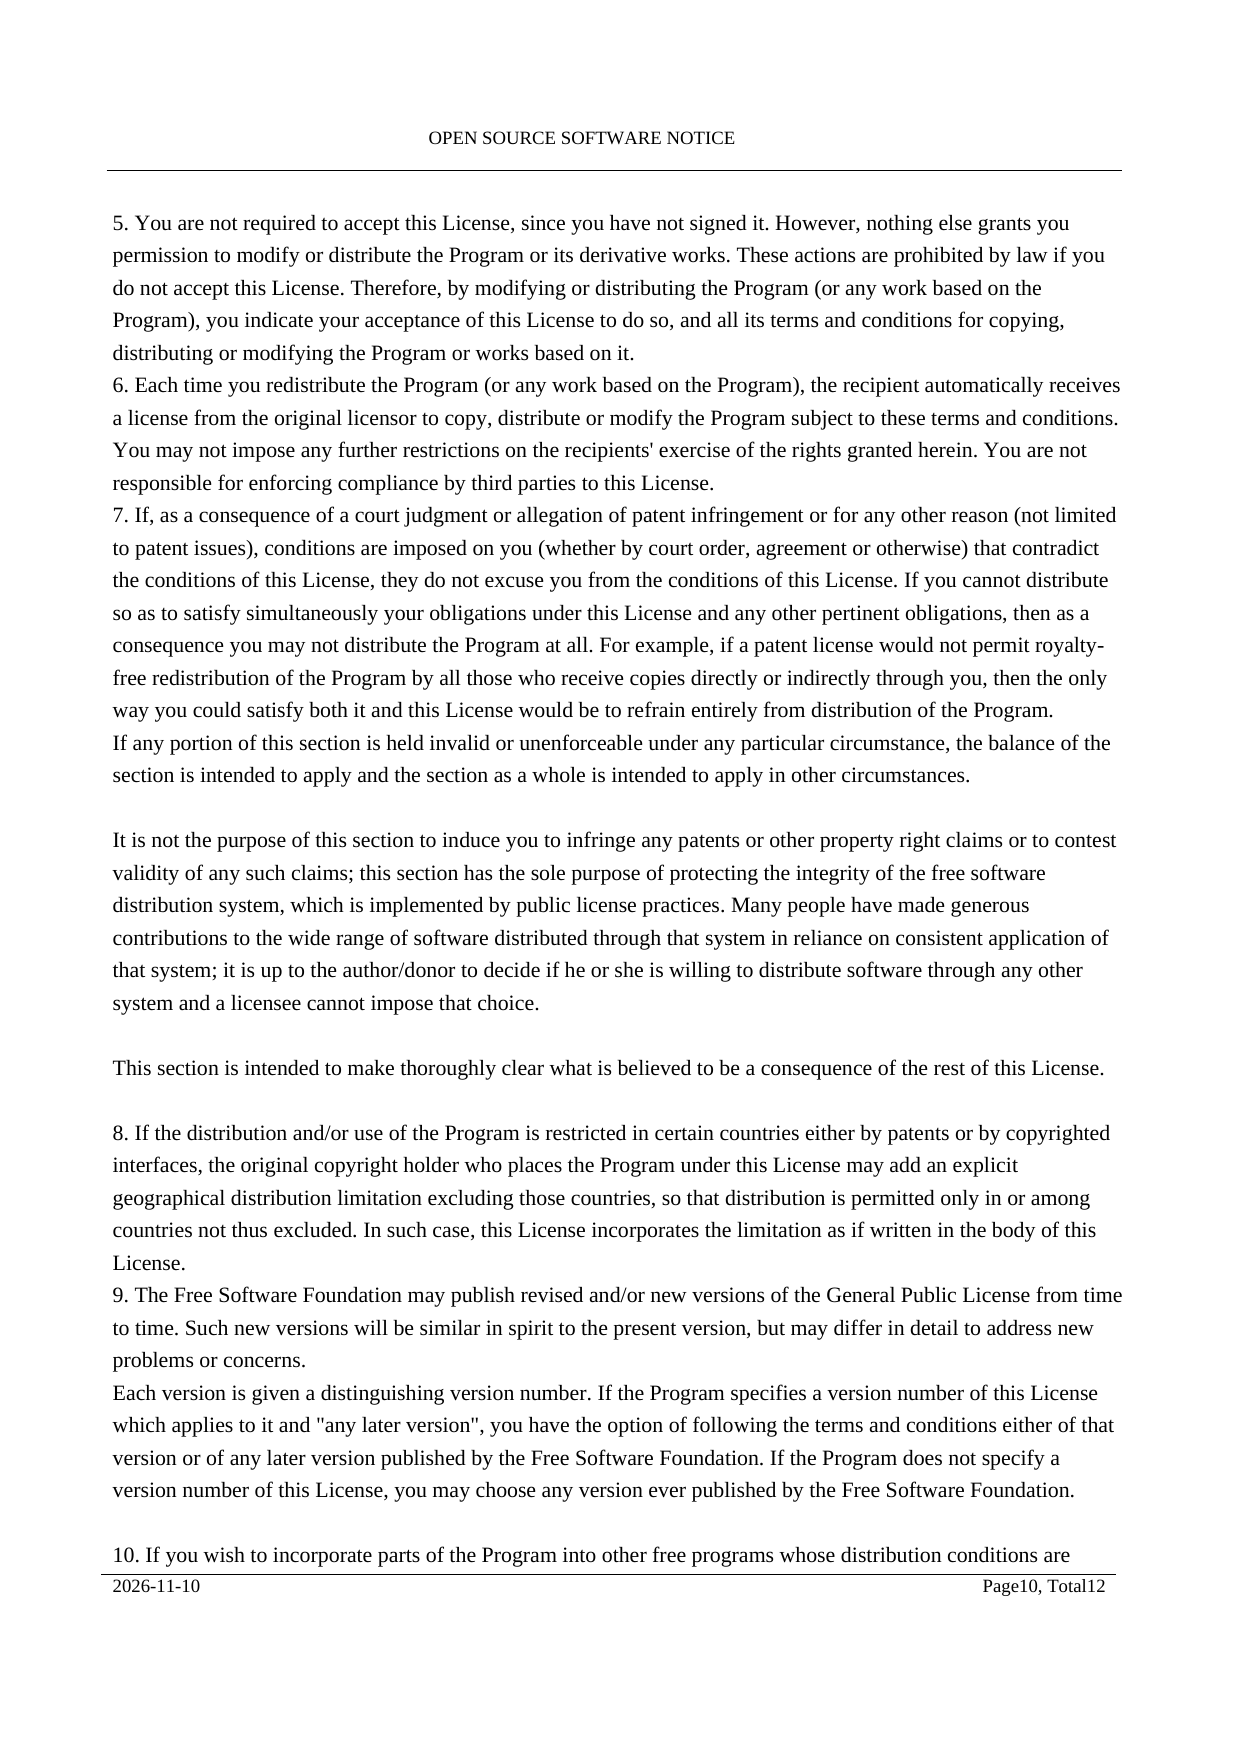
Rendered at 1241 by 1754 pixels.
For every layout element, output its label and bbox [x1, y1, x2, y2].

text [112, 206, 1128, 1571]
